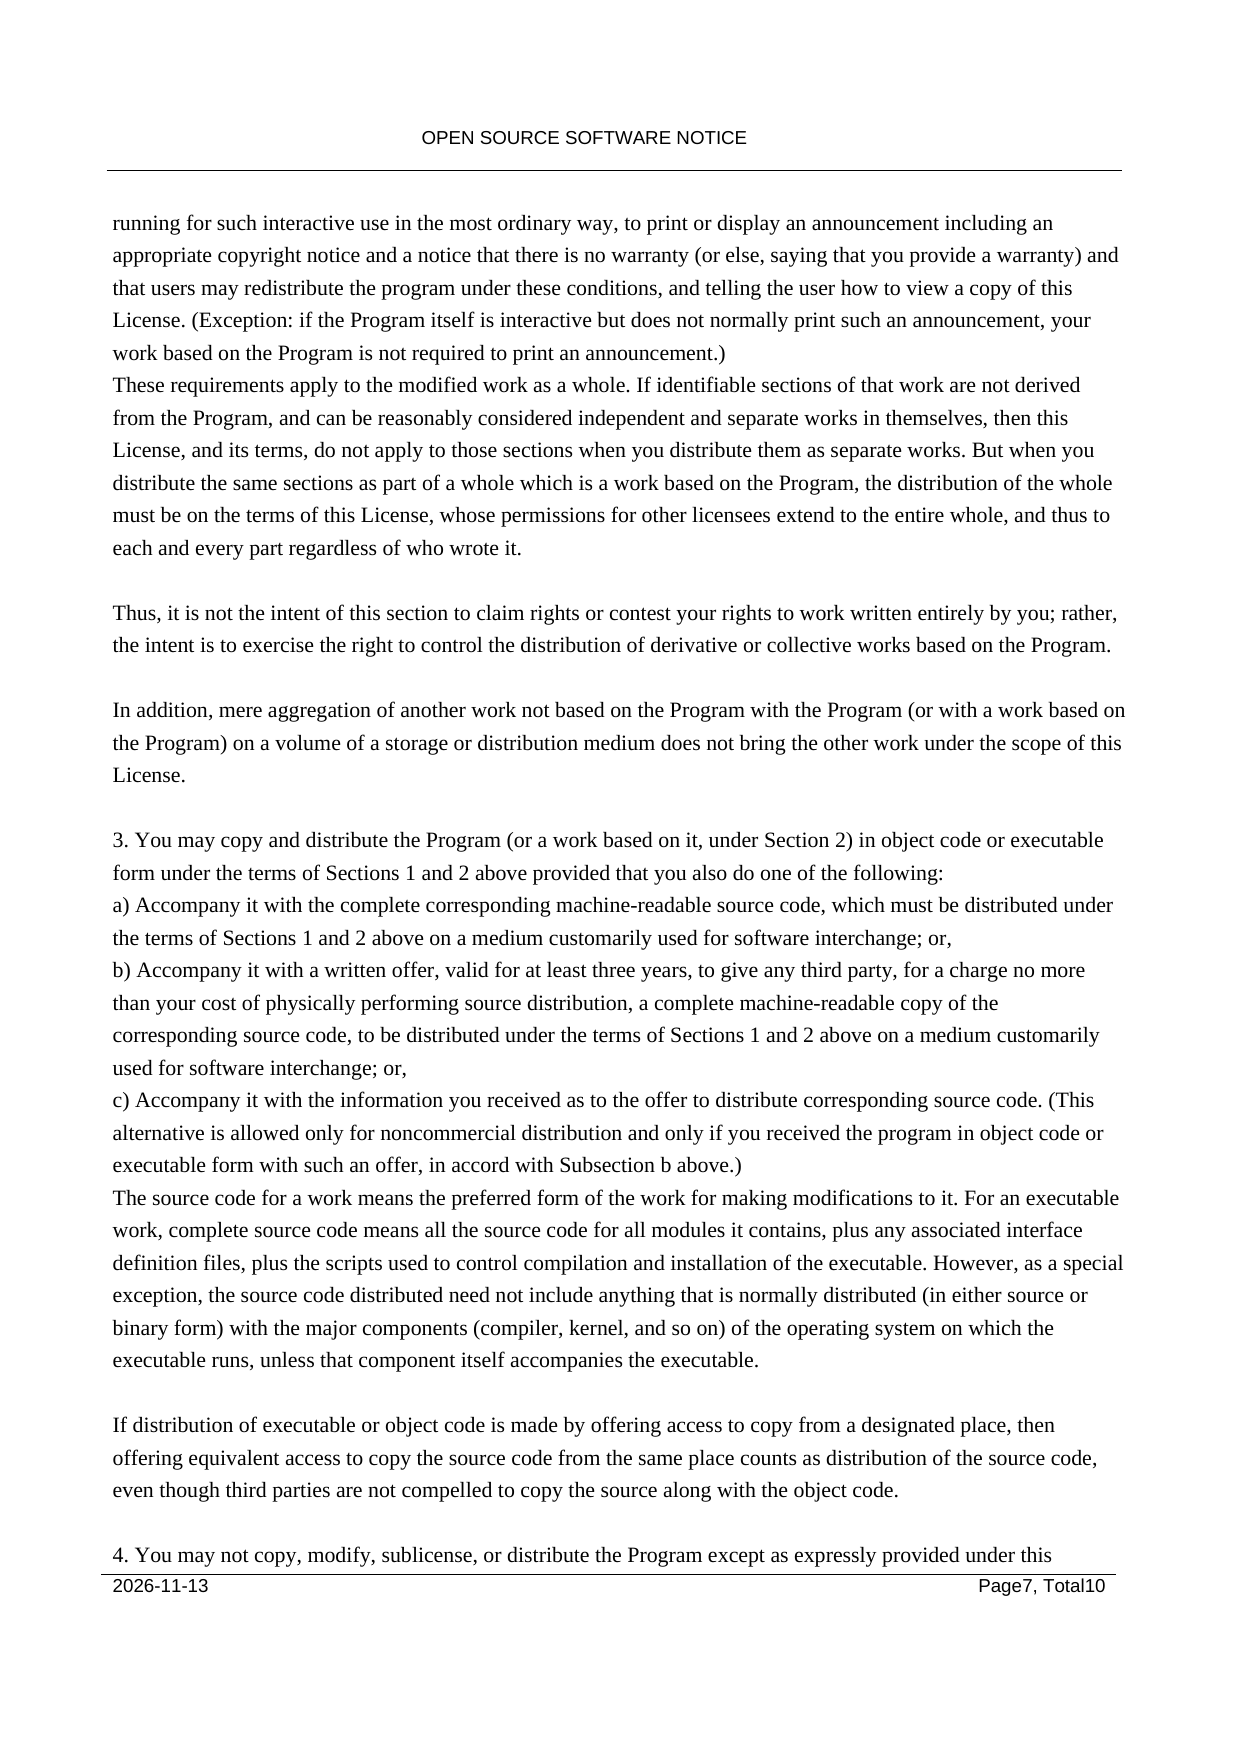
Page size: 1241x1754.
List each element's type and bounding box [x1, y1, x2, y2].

text [112, 206, 1128, 1571]
